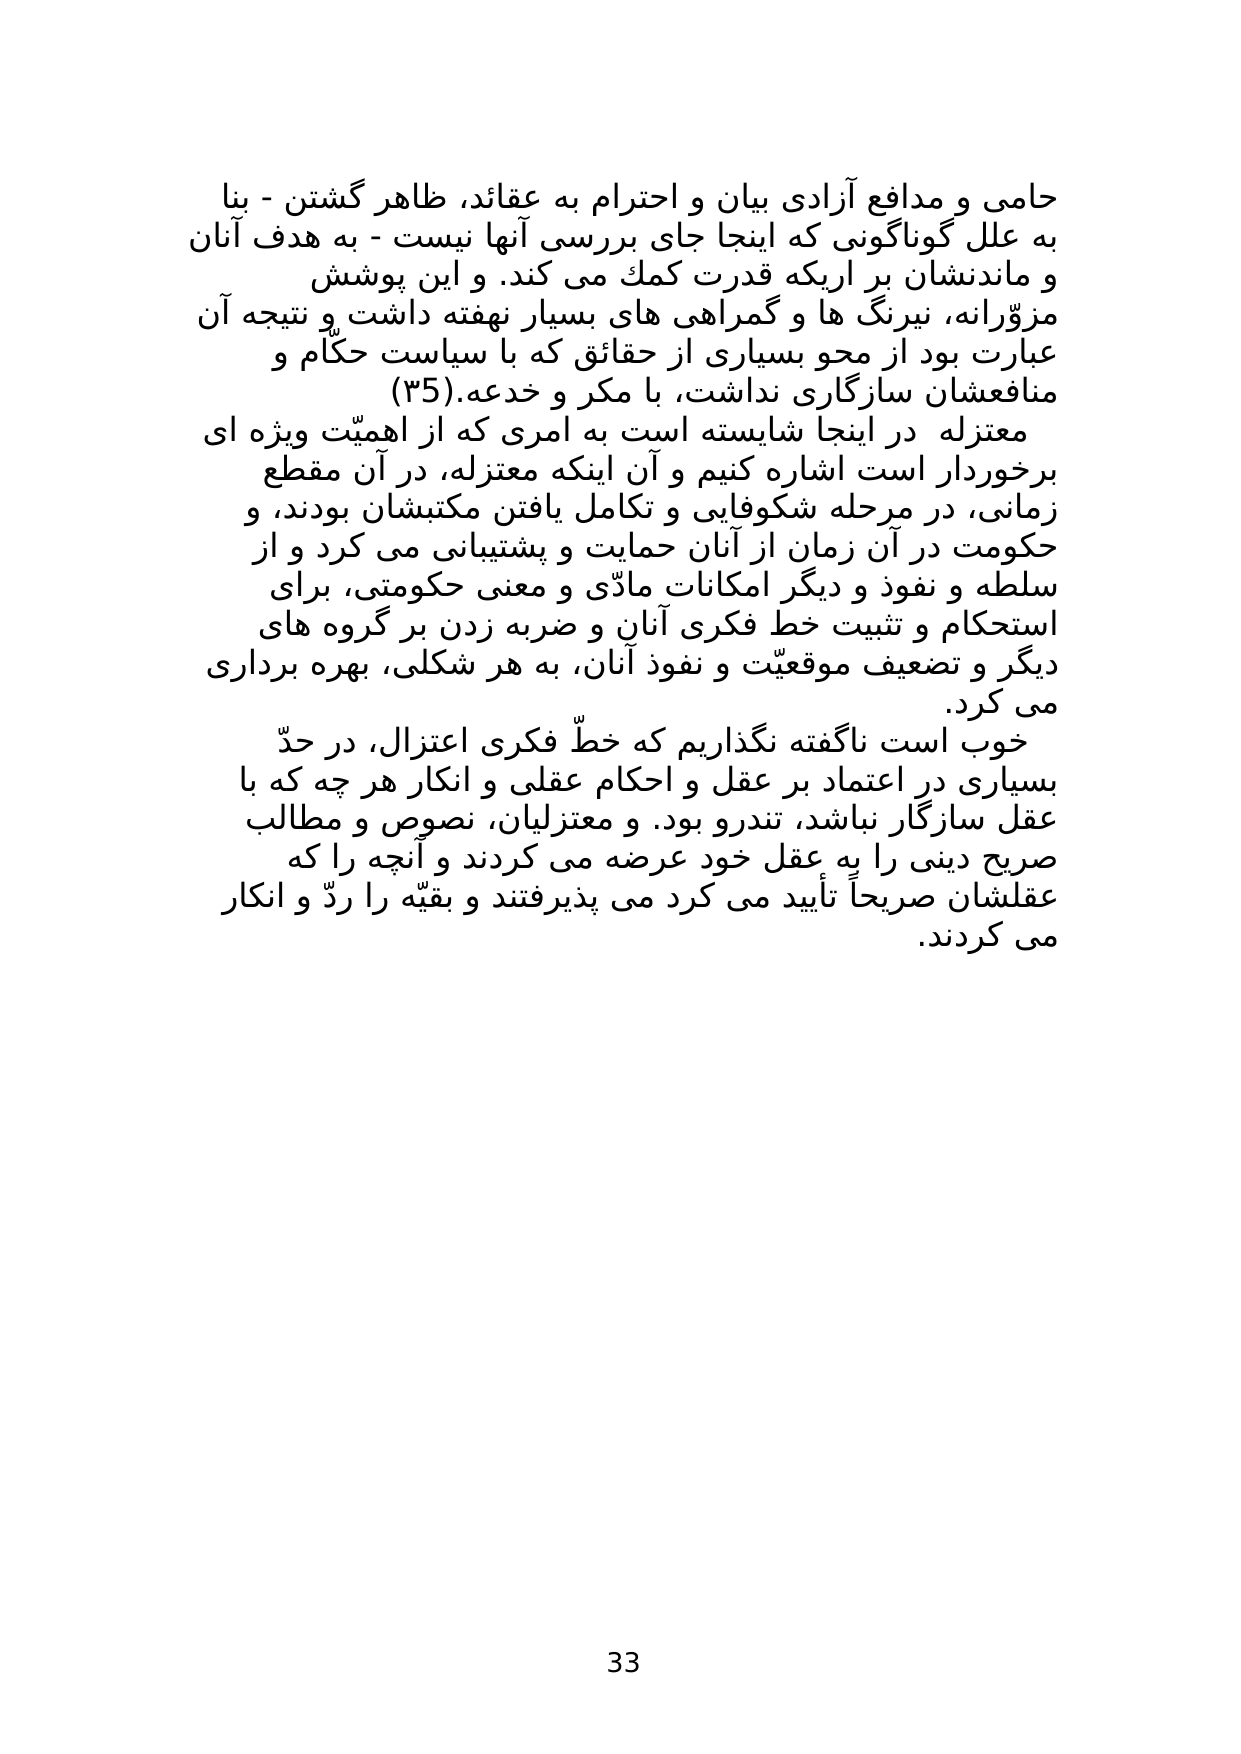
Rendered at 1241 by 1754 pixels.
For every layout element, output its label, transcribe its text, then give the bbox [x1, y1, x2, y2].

text معتزله در اينجا شايسته است به امرى كه از اهميّت ويژه اى برخوردار است اشاره كنيم و آن اينكه معتزله، در آن مقطع زمانى، در مرحله شكوفايى و تكامل يافتن مكتبشان بودند، و حكومت در آن زمان از آنان حمايت و پشتيبانى مى كرد و از سلطه و نفوذ و ديگر امكانات مادّى و معنى حكومتى، براى استحكام و تثبيت خط فكرى آنان و ضربه زدن بر گروه هاى ديگر و تضعيف موقعيّت و نفوذ آنان، به هر شكلى، بهره بردارى مى كرد. [187, 410, 1059, 721]
text خوب است ناگفته نگذاريم كه خطّ فكرى اعتزال، در حدّ بسيارى در اعتماد بر عقل و احكام عقلى و انكار هر چه كه با عقل سازگار نباشد، تندرو بود. و معتزليان، نصوص و مطالب صريح دينى را به عقل خود عرضه مى كردند و آنچه را كه عقلشان صريحاً تأييد مى كرد مى پذيرفتند و بقيّه را ردّ و انكار مى كردند. [187, 721, 1059, 954]
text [187, 177, 1059, 410]
